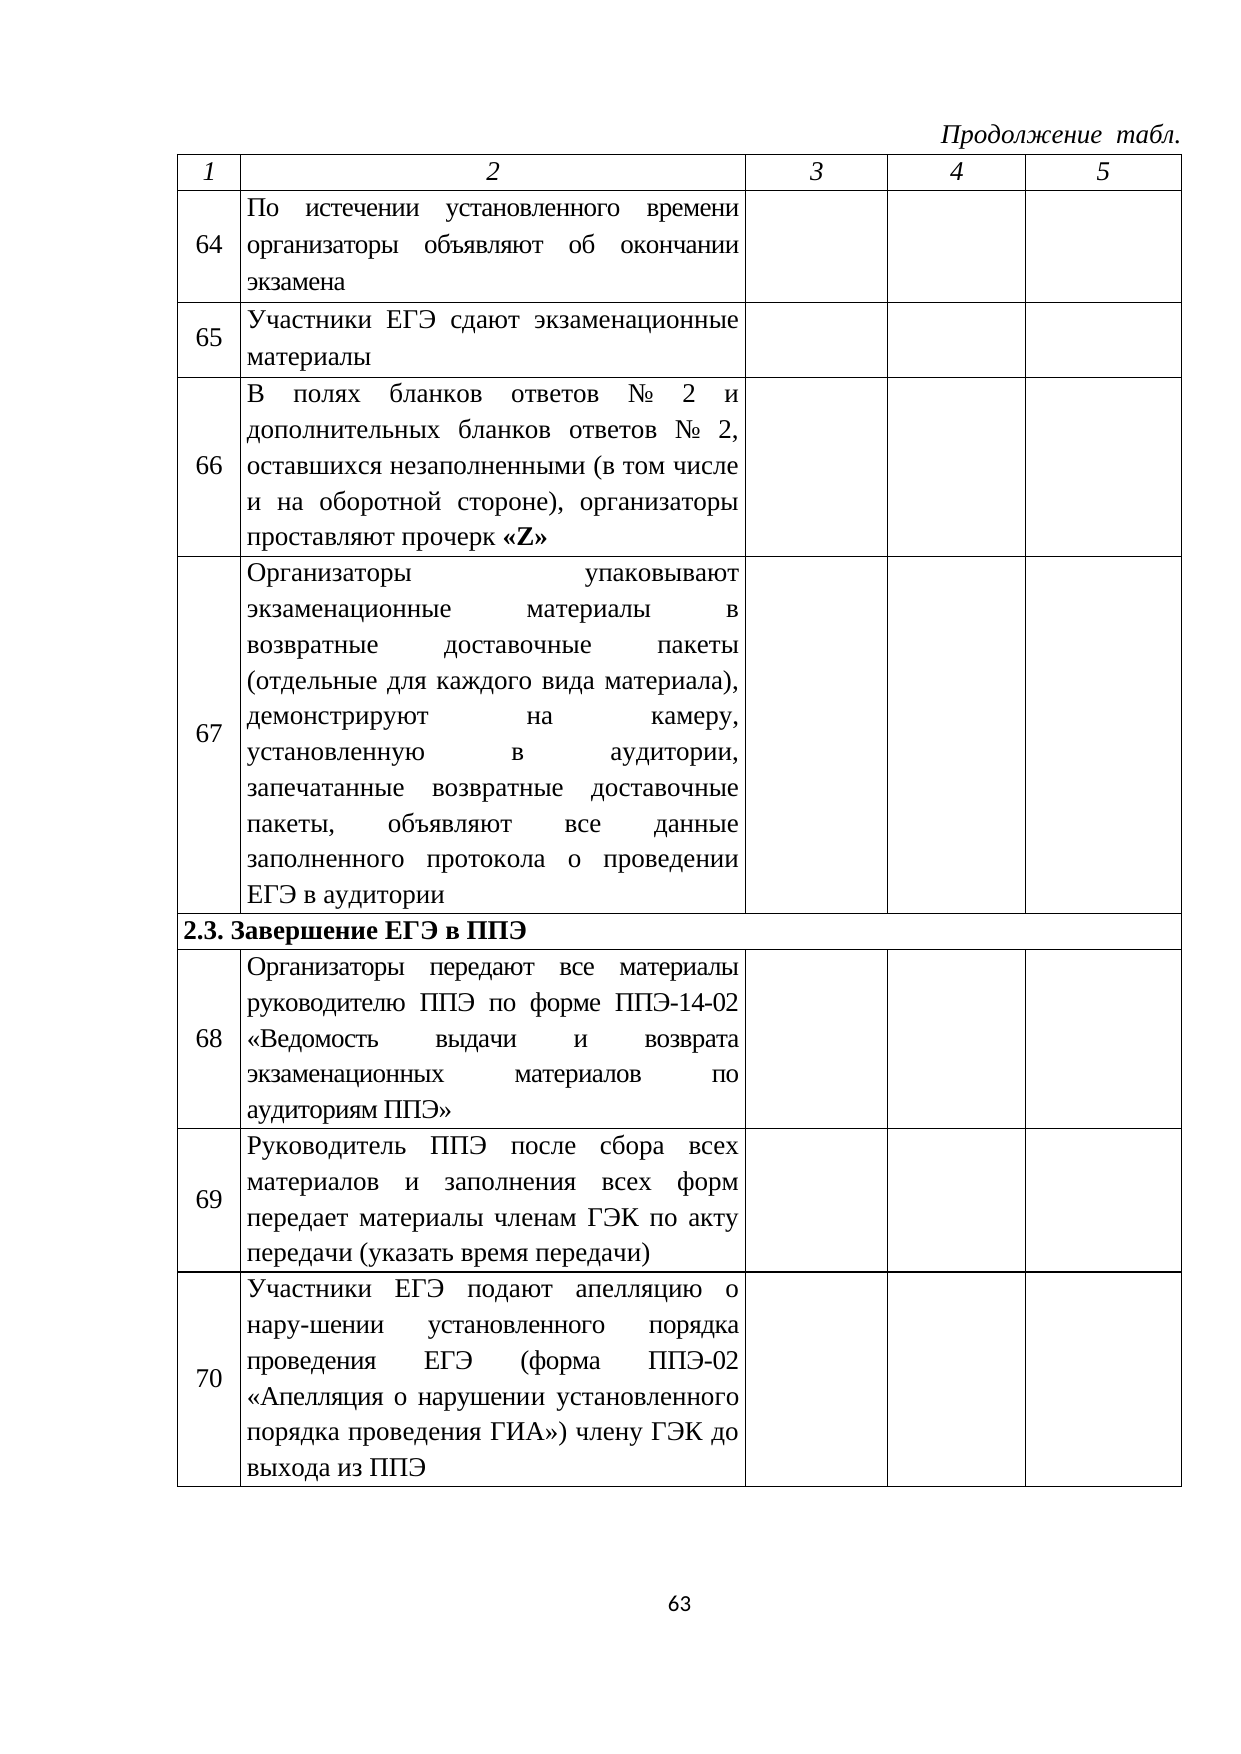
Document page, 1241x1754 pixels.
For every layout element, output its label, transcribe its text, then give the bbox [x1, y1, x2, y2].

table_cell [1026, 557, 1181, 913]
table_cell 66 [178, 378, 240, 556]
table_cell 2.3. Завершение ЕГЭ в ППЭ [178, 914, 1181, 949]
table_cell [1026, 303, 1181, 377]
table_cell [888, 1129, 1025, 1271]
table_cell [746, 1273, 887, 1486]
table_cell [888, 950, 1025, 1128]
table_cell По истечении установленного времени организаторы объявляют об окончании экзамена [241, 191, 745, 302]
table_header 1 [178, 155, 240, 190]
table_cell Участники ЕГЭ подают апелляцию о нару-шении установленного порядка проведения ЕГЭ (форма ППЭ-02 «Апелляция о нарушении установленного порядка проведения ГИА») члену ГЭК до выхода из ППЭ [241, 1273, 745, 1486]
table_cell [746, 303, 887, 377]
table_header 4 [888, 155, 1025, 190]
table_header 3 [746, 155, 887, 190]
table_cell 65 [178, 303, 240, 377]
table_cell 69 [178, 1129, 240, 1271]
text Продолжение табл. [177, 118, 1181, 149]
table_cell [1026, 1129, 1181, 1271]
table_cell [1026, 1273, 1181, 1486]
table_cell Руководитель ППЭ после сбора всех материалов и заполнения всех форм передает материалы членам ГЭК по акту передачи (указать время передачи) [241, 1129, 745, 1271]
table_cell [746, 191, 887, 302]
table_cell [888, 1273, 1025, 1486]
table_cell [888, 303, 1025, 377]
table_cell [746, 557, 887, 913]
table_cell 64 [178, 191, 240, 302]
table_cell [888, 378, 1025, 556]
table_cell 70 [178, 1273, 240, 1486]
table_cell 68 [178, 950, 240, 1128]
table_cell [888, 191, 1025, 302]
table_header 2 [241, 155, 745, 190]
table_cell Организаторы передают все материалы руководителю ППЭ по форме ППЭ-14-02 «Ведомость выдачи и возврата экзаменационных материалов по аудиториям ППЭ» [241, 950, 745, 1128]
table_cell В полях бланков ответов № 2 и дополнительных бланков ответов № 2, оставшихся незаполненными (в том числе и на оборотной стороне), организаторы проставляют прочерк «Z» [241, 378, 745, 556]
table_cell [746, 950, 887, 1128]
table_cell [746, 1129, 887, 1271]
table_cell [1026, 378, 1181, 556]
table_cell [1026, 950, 1181, 1128]
table_cell [1026, 191, 1181, 302]
table_header 5 [1026, 155, 1181, 190]
table_cell 67 [178, 557, 240, 913]
table_cell [746, 378, 887, 556]
table_cell Организаторы упаковывают экзаменационные материалы в возвратные доставочные пакеты (отдельные для каждого вида материала), демонстрируют на камеру, установленную в аудитории, запечатанные возвратные доставочные пакеты, объявляют все данные заполненного протокола о проведении ЕГЭ в аудитории [241, 557, 745, 913]
table_cell Участники ЕГЭ сдают экзаменационные материалы [241, 303, 745, 377]
table_cell [888, 557, 1025, 913]
